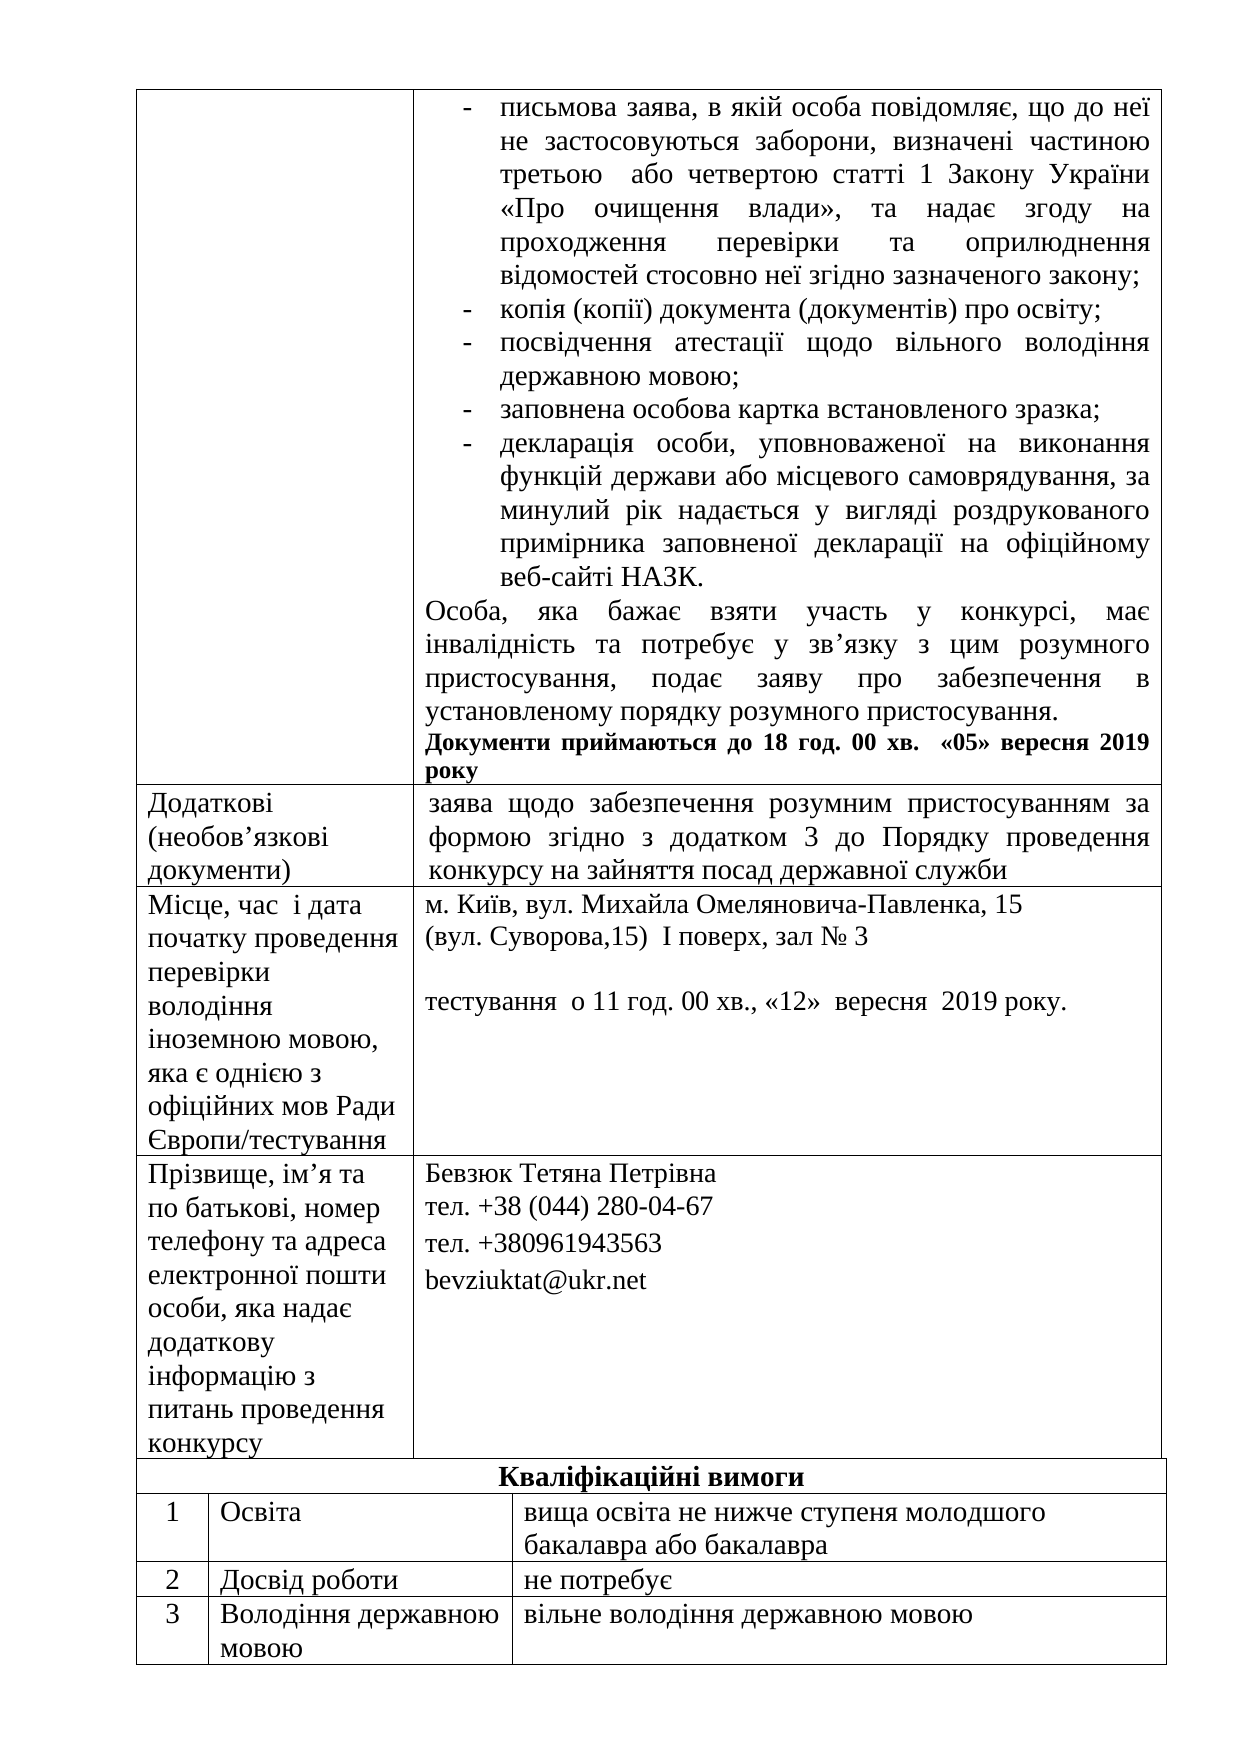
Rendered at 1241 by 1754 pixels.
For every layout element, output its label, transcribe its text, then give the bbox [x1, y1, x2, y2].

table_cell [137, 90, 413, 784]
table_cell Кваліфікаційні вимоги [137, 1459, 1166, 1493]
table_cell Бевзюк Тетяна Петрівна тел. +38 (044) 280-04-67 тел. +380961943563 bevziuktat@ukr.net [414, 1156, 1161, 1458]
table_cell 1 [137, 1494, 208, 1561]
table_cell вища освіта не нижче ступеня молодшого бакалавра або бакалавра [513, 1494, 1166, 1561]
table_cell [414, 90, 1161, 784]
table_cell Освіта [209, 1494, 512, 1561]
table_cell м. Київ, вул. Михайла Омеляновича-Павленка, 15 (вул. Суворова,15) I поверх, зал № 3 тестування о 11 год. 00 хв., «12» вересня 2019 року. [414, 887, 1161, 1155]
table_cell 2 [137, 1562, 208, 1596]
table_cell вільне володіння державною мовою [513, 1597, 1166, 1664]
table_cell Досвід роботи [209, 1562, 512, 1596]
table_cell не потребує [513, 1562, 1166, 1596]
table_cell 3 [137, 1597, 208, 1664]
table_cell заява щодо забезпечення розумним пристосуванням за формою згідно з додатком 3 до Порядку проведення конкурсу на зайняття посад державної служби [414, 785, 1161, 886]
table_cell Володіння державною мовою [209, 1597, 512, 1664]
table_cell Місце, час і дата початку проведення перевірки володіння іноземною мовою, яка є однією з офіційних мов Ради Європи/тестування [137, 887, 413, 1155]
table_cell Прізвище, ім’я та по батькові, номер телефону та адреса електронної пошти особи, яка надає додаткову інформацію з питань проведення конкурсу [137, 1156, 413, 1458]
table_cell Додаткові (необов’язкові документи) [137, 785, 413, 886]
